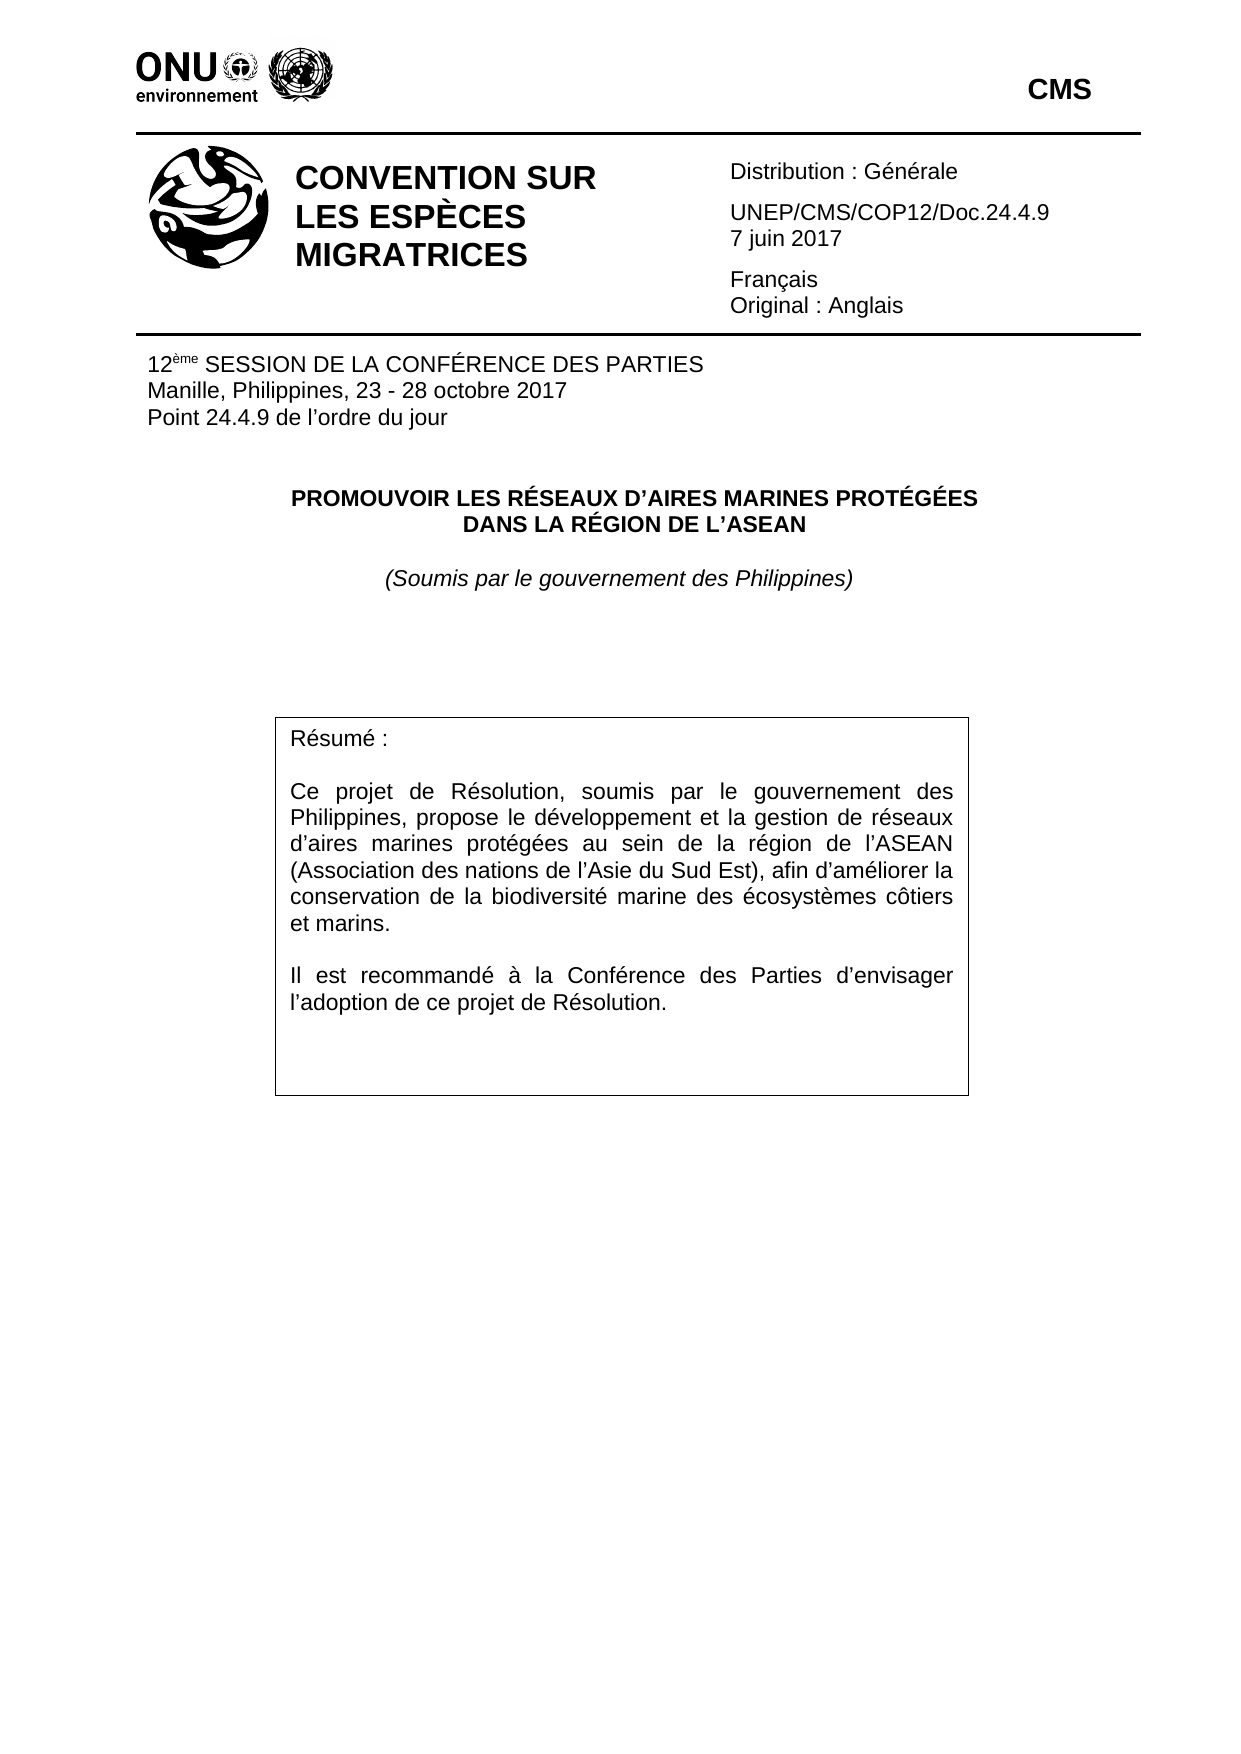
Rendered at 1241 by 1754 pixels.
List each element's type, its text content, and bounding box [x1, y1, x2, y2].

picture [128, 44, 261, 108]
subtitle DANS LA RÉGION DE L’ASEAN [138, 509, 1132, 537]
table_cell CONVENTION SUR LES ESPÈCES MIGRATRICES [295, 135, 719, 333]
table_cell [136, 135, 295, 333]
subtitle PROMOUVOIR LES RÉSEAUX D’AIRES MARINES PROTÉGÉES [138, 485, 1132, 509]
table_cell Distribution : Générale UNEP/CMS/COP12/Doc.24.4.9 7 juin 2017 Français Original : Anglais [719, 135, 1141, 333]
text 12ème SESSION DE LA CONFÉRENCE DES PARTIES [147, 351, 1093, 377]
text (Soumis par le gouvernement des Philippines) [147, 565, 1093, 591]
table_header CMS [136, 63, 1141, 132]
subtitle Manille, Philippines, 23 - 28 octobre 2017 [147, 379, 1093, 404]
text Point 24.4.9 de l’ordre du jour [147, 405, 1093, 430]
